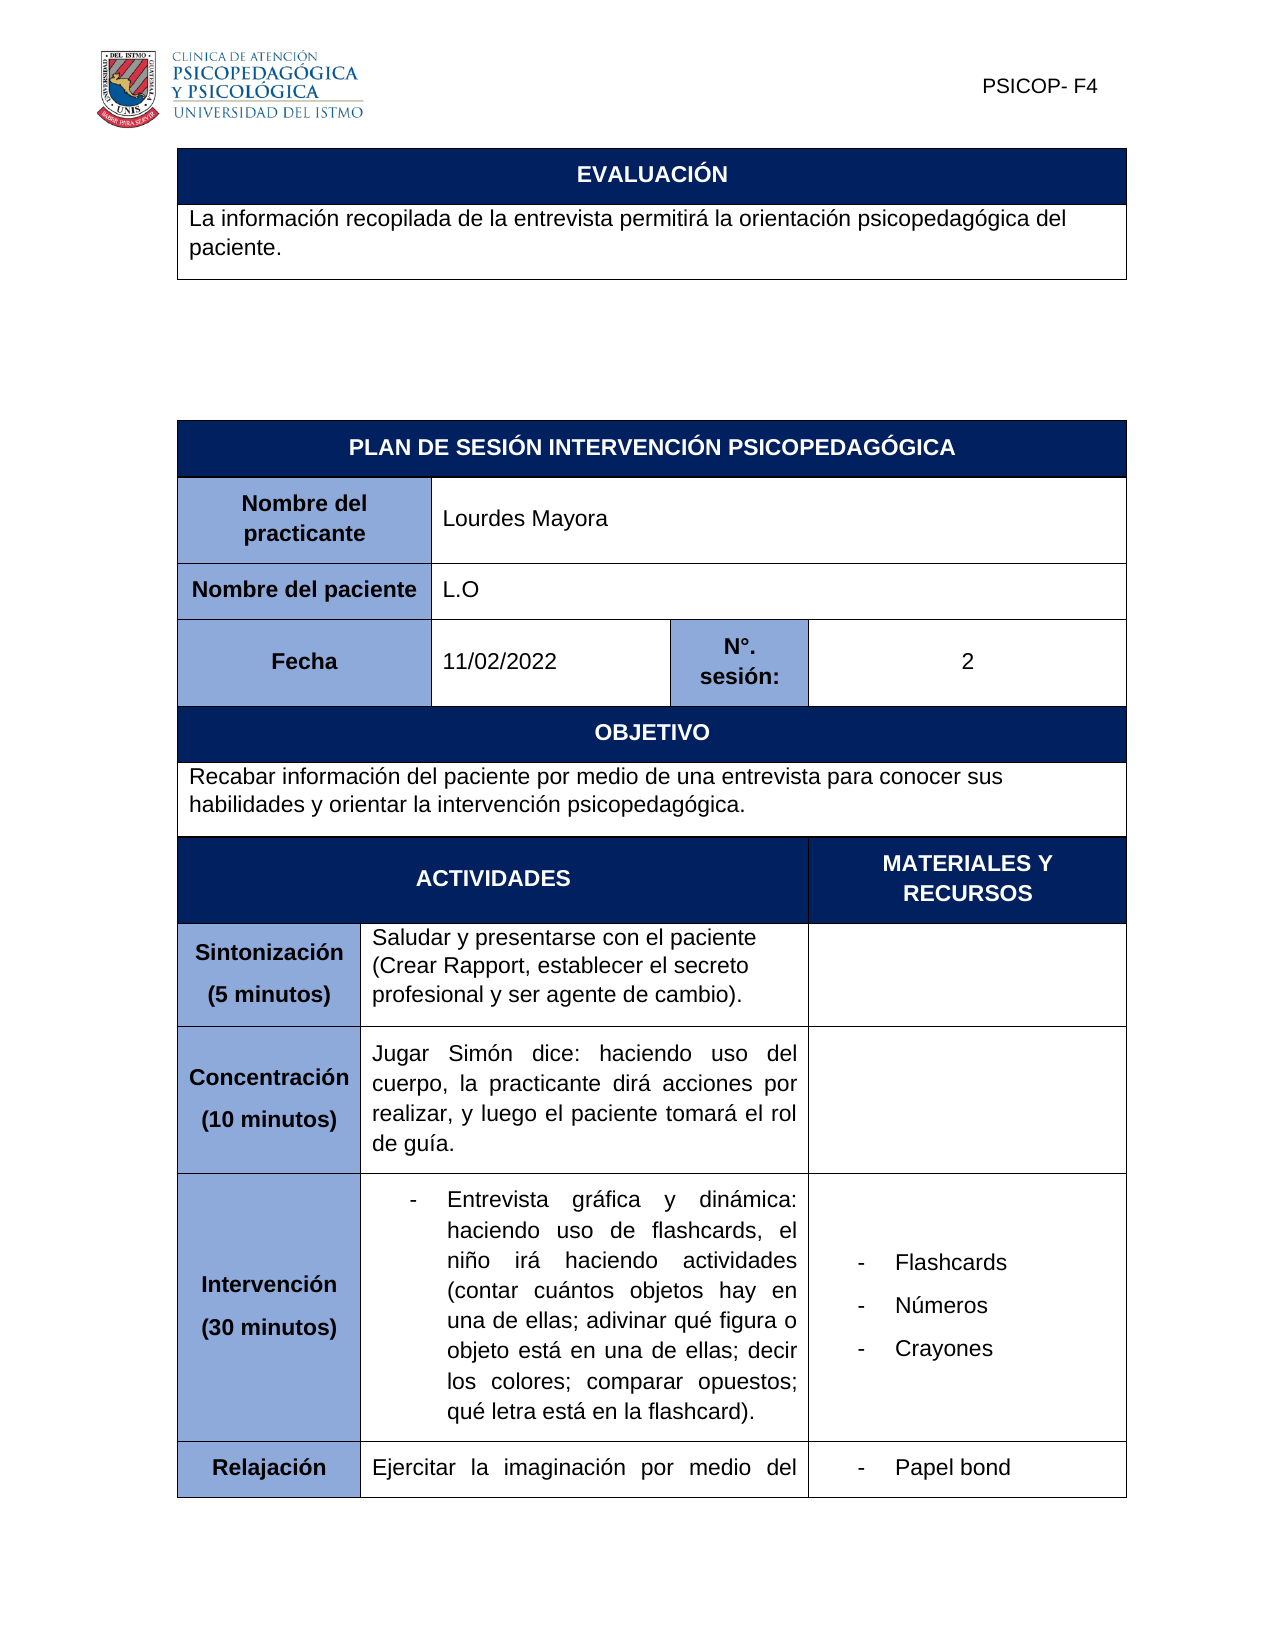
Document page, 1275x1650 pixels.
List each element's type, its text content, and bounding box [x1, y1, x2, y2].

table_cell [809, 924, 1126, 1026]
table_cell N°. sesión: [671, 620, 808, 706]
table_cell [178, 1442, 360, 1497]
table_cell OBJETIVO [178, 707, 1126, 762]
picture [45, 21, 424, 163]
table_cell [361, 1442, 808, 1497]
table_cell Flashcards Números Crayones [809, 1174, 1126, 1441]
table_cell Concentración (10 minutos) [178, 1027, 360, 1173]
table_cell Nombre del paciente [178, 564, 431, 619]
table_cell Intervención (30 minutos) [178, 1174, 360, 1441]
table_cell Saludar y presentarse con el paciente (Crear Rapport, establecer el secreto profesional y ser agente de cambio). [361, 924, 808, 1026]
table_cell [809, 1442, 1126, 1497]
table_cell Lourdes Mayora [432, 478, 1126, 563]
table_cell EVALUACIÓN [178, 149, 1126, 204]
table_cell Sintonización (5 minutos) [178, 924, 360, 1026]
table_cell La información recopilada de la entrevista permitirá la orientación psicopedagógica del paciente. [178, 205, 1126, 278]
table_cell Jugar Simón dice: haciendo uso del cuerpo, la practicante dirá acciones por realizar, y luego el paciente tomará el rol de guía. [361, 1027, 808, 1173]
table_cell 2 [809, 620, 1126, 706]
table_cell [809, 1027, 1126, 1173]
table_cell 11/02/2022 [432, 620, 670, 706]
table_cell ACTIVIDADES [178, 838, 808, 923]
table_cell L.O [432, 564, 1126, 619]
table_cell MATERIALES Y RECURSOS [809, 838, 1126, 923]
table_header PLAN DE SESIÓN INTERVENCIÓN PSICOPEDAGÓGICA [178, 421, 1126, 476]
table_cell Fecha [178, 620, 431, 706]
table_cell Entrevista gráfica y dinámica: haciendo uso de flashcards, el niño irá haciendo actividades (contar cuántos objetos hay en una de ellas; adivinar qué figura o objeto está en una de ellas; decir los colores; comparar opuestos; qué letra está en la flashcard). [361, 1174, 808, 1441]
table_cell Recabar información del paciente por medio de una entrevista para conocer sus habilidades y orientar la intervención psicopedagógica. [178, 763, 1126, 836]
table_cell Nombre del practicante [178, 478, 431, 563]
